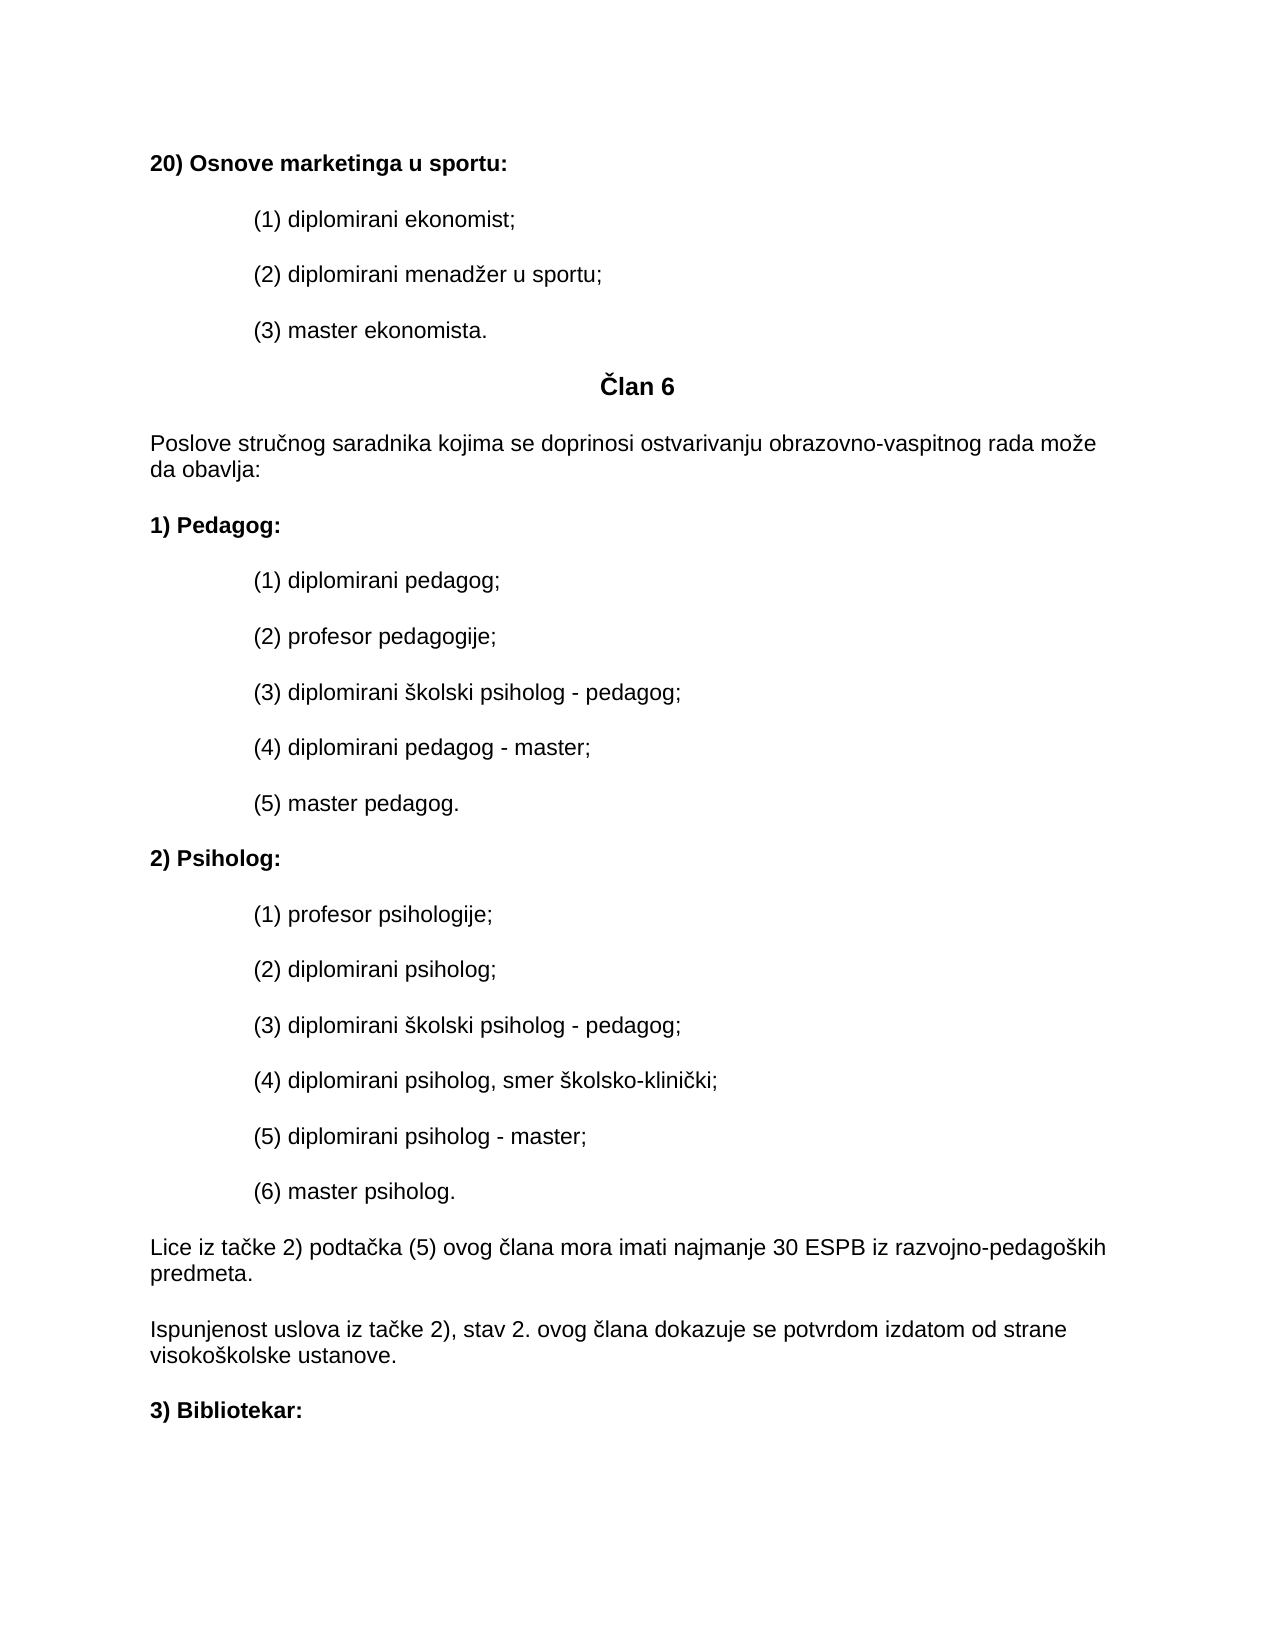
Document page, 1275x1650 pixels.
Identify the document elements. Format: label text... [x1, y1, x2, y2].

text 2) Psiholog: [150, 845, 1125, 871]
text (1) diplomirani ekonomist; [253, 206, 1125, 232]
text (2) diplomirani psiholog; [253, 956, 1125, 982]
text (2) profesor pedagogije; [253, 623, 1125, 649]
text Lice iz tačke 2) podtačka (5) ovog člana mora imati najmanje 30 ESPB iz razvojno-pedagoških predmeta. [150, 1234, 1125, 1286]
text (1) profesor psihologije; [253, 901, 1125, 927]
text (5) master pedagog. [253, 789, 1125, 816]
text Ispunjenost uslova iz tačke 2), stav 2. ovog člana dokazuje se potvrdom izdatom od strane visokoškolske ustanove. [150, 1316, 1125, 1368]
text 3) Bibliotekar: [150, 1397, 1125, 1424]
text (5) diplomirani psiholog - master; [253, 1123, 1125, 1149]
text 1) Pedagog: [150, 512, 1125, 538]
text Član 6 [150, 372, 1125, 401]
text (4) diplomirani psiholog, smer školsko-klinički; [253, 1067, 1125, 1093]
text (2) diplomirani menadžer u sportu; [253, 261, 1125, 287]
text 20) Osnove marketinga u sportu: [150, 150, 1125, 176]
text Poslove stručnog saradnika kojima se doprinosi ostvarivanju obrazovno-vaspitnog rada može da obavlja: [150, 430, 1125, 483]
text (3) diplomirani školski psiholog - pedagog; [253, 1012, 1125, 1038]
text (1) diplomirani pedagog; [253, 567, 1125, 594]
text (6) master psiholog. [253, 1178, 1125, 1204]
text (3) diplomirani školski psiholog - pedagog; [253, 678, 1125, 705]
text (3) master ekonomista. [253, 317, 1125, 343]
text (4) diplomirani pedagog - master; [253, 734, 1125, 760]
